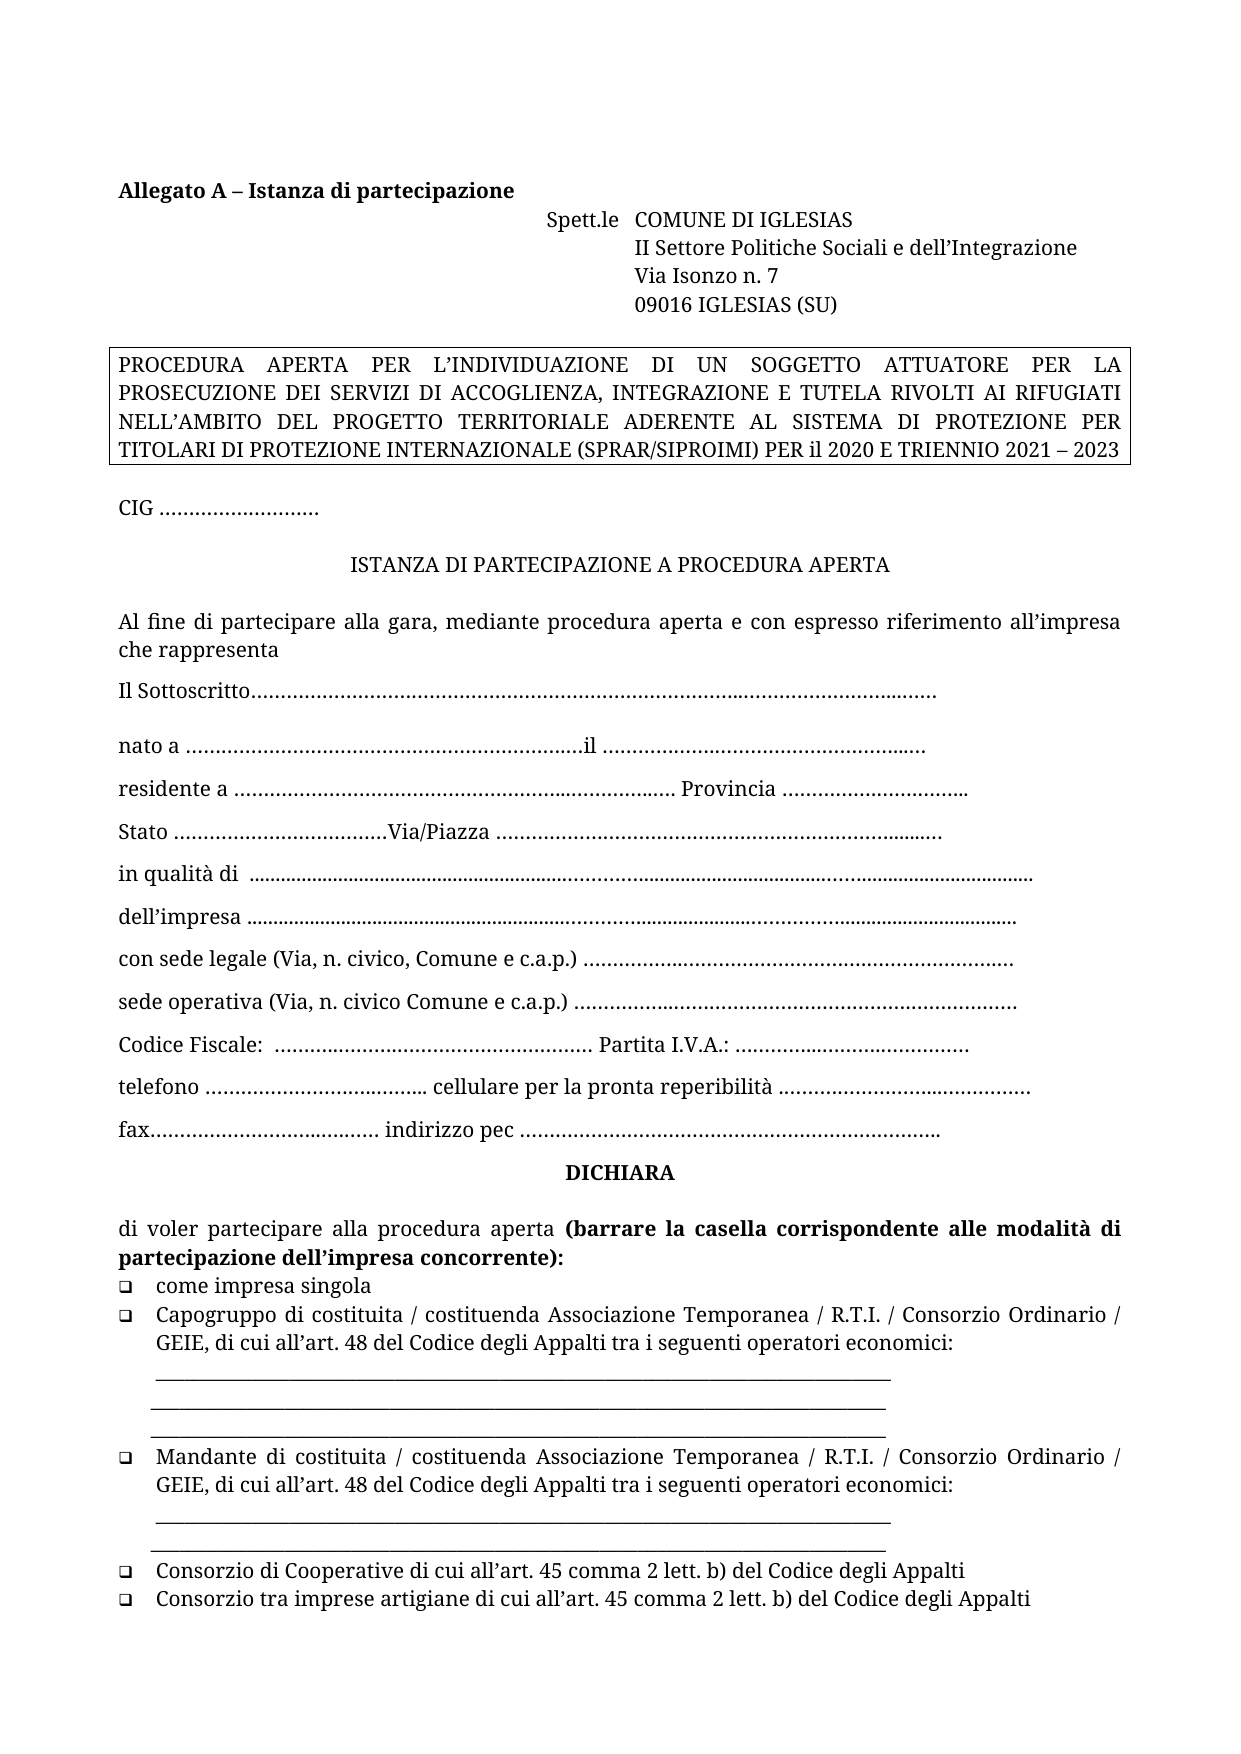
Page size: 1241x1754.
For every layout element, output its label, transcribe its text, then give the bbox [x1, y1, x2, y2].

text residente a ………………………………………………...…………..…. Provincia …………….…….……... [118, 774, 1122, 803]
text con sede legale (Via, n. civico, Comune e c.a.p.) ……………..………………………….………………….… [118, 944, 1122, 973]
text sede operativa (Via, n. civico Comune e c.a.p.) ……………..………………………………….……………… [118, 987, 1122, 1016]
text _____________________________________________________________________________ [118, 1499, 1122, 1527]
text II Settore Politiche Sociali e dell’Integrazione [546, 233, 1122, 262]
text Al fine di partecipare alla gara, mediante procedura aperta e con espresso riferimento all’impresa che rappresenta [118, 607, 1122, 664]
text PROCEDURA APERTA PER L’INDIVIDUAZIONE DI UN SOGGETTO ATTUATORE PER LA PROSECUZIONE DEI SERVIZI DI ACCOGLIENZA, INTEGRAZIONE E TUTELA RIVOLTI AI RIFUGIATI NELL’AMBITO DEL PROGETTO TERRITORIALE ADERENTE AL SISTEMA DI PROTEZIONE PER TITOLARI DI PROTEZIONE INTERNAZIONALE (SPRAR/SIPROIMI) PER il 2020 E TRIENNIO 2021 – 2023 [110, 348, 1130, 464]
text di voler partecipare alla procedura aperta (barrare la casella corrispondente alle modalità di partecipazione dell’impresa concorrente): [118, 1214, 1122, 1271]
text _____________________________________________________________________________ [118, 1357, 1122, 1385]
text Codice Fiscale: ………..……….…………………………… Partita I.V.A.: …………...……….…………… [118, 1030, 1122, 1058]
text Spett.le COMUNE DI IGLESIAS [546, 205, 1122, 233]
text ISTANZA DI PARTECIPAZIONE A PROCEDURA APERTA [118, 550, 1122, 579]
text CIG ……………………… [118, 493, 1122, 522]
text _____________________________________________________________________________ [118, 1385, 1122, 1413]
text Allegato A – Istanza di partecipazione [118, 176, 1122, 205]
text _____________________________________________________________________________ [118, 1527, 1122, 1556]
text fax………………………..….…… indirizzo pec …………………………………………………………….. [118, 1115, 1122, 1143]
text _____________________________________________________________________________ [118, 1413, 1122, 1442]
text dell’impresa .............................................................…………......................…………….................................. [118, 902, 1122, 930]
text Il Sottoscritto………………………………………………………………………..……………………...…… [118, 676, 1122, 705]
text DICHIARA [118, 1158, 1122, 1186]
text Stato ………………………………Via/Piazza ………………………………………………………….......… [118, 817, 1122, 845]
list Mandante di costituita / costituenda Associazione Temporanea / R.T.I. / Consorzio Ordinario / GEIE, di cui all’art. 48 del Codice degli Appalti tra i seguenti operatori economici: [118, 1442, 1122, 1499]
list Capogruppo di costituita / costituenda Associazione Temporanea / R.T.I. / Consorzio Ordinario / GEIE, di cui all’art. 48 del Codice degli Appalti tra i seguenti operatori economici: [118, 1300, 1122, 1357]
text nato a ……………………………………………………….…il ……………….…………………………...… [118, 732, 1122, 760]
list come impresa singola [118, 1271, 1122, 1300]
text telefono ………………………..……... cellulare per la pronta reperibilità .……………………...…………… [118, 1072, 1122, 1101]
text in qualità di .............................................................…………....................................……................................. [118, 859, 1122, 888]
list Consorzio tra imprese artigiane di cui all’art. 45 comma 2 lett. b) del Codice degli Appalti [118, 1584, 1122, 1613]
text 09016 IGLESIAS (SU) [606, 290, 1122, 318]
list Consorzio di Cooperative di cui all’art. 45 comma 2 lett. b) del Codice degli Appalti [118, 1556, 1122, 1584]
text Via Isonzo n. 7 [620, 262, 1122, 290]
